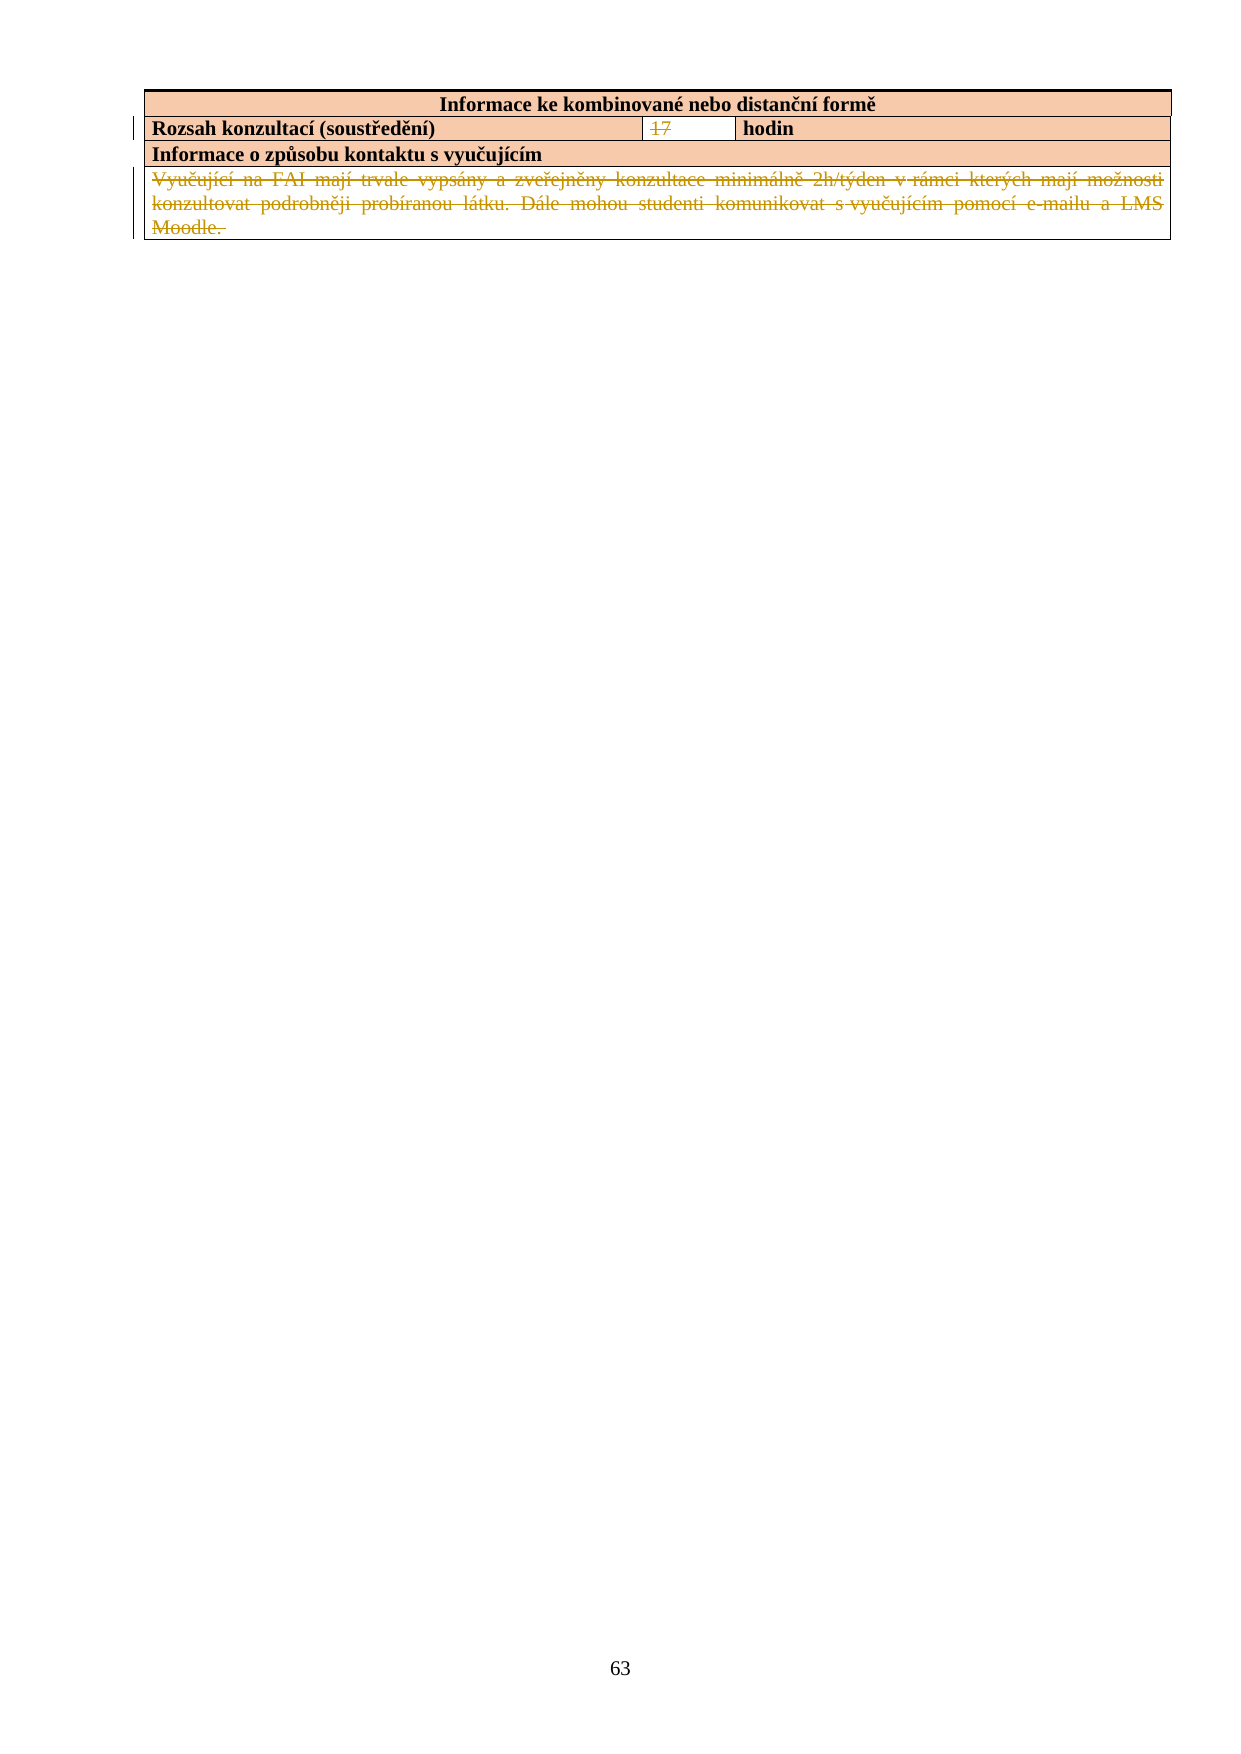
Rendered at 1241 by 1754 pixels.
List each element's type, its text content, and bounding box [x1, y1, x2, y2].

table_cell [145, 167, 1170, 239]
table_cell Informace o způsobu kontaktu s vyučujícím [145, 141, 1170, 166]
table_cell Informace ke kombinované nebo distanční formě [145, 92, 1171, 116]
table_cell [643, 117, 735, 140]
table_cell hodin [736, 117, 1170, 140]
table_cell Rozsah konzultací (soustředění) [145, 117, 642, 140]
